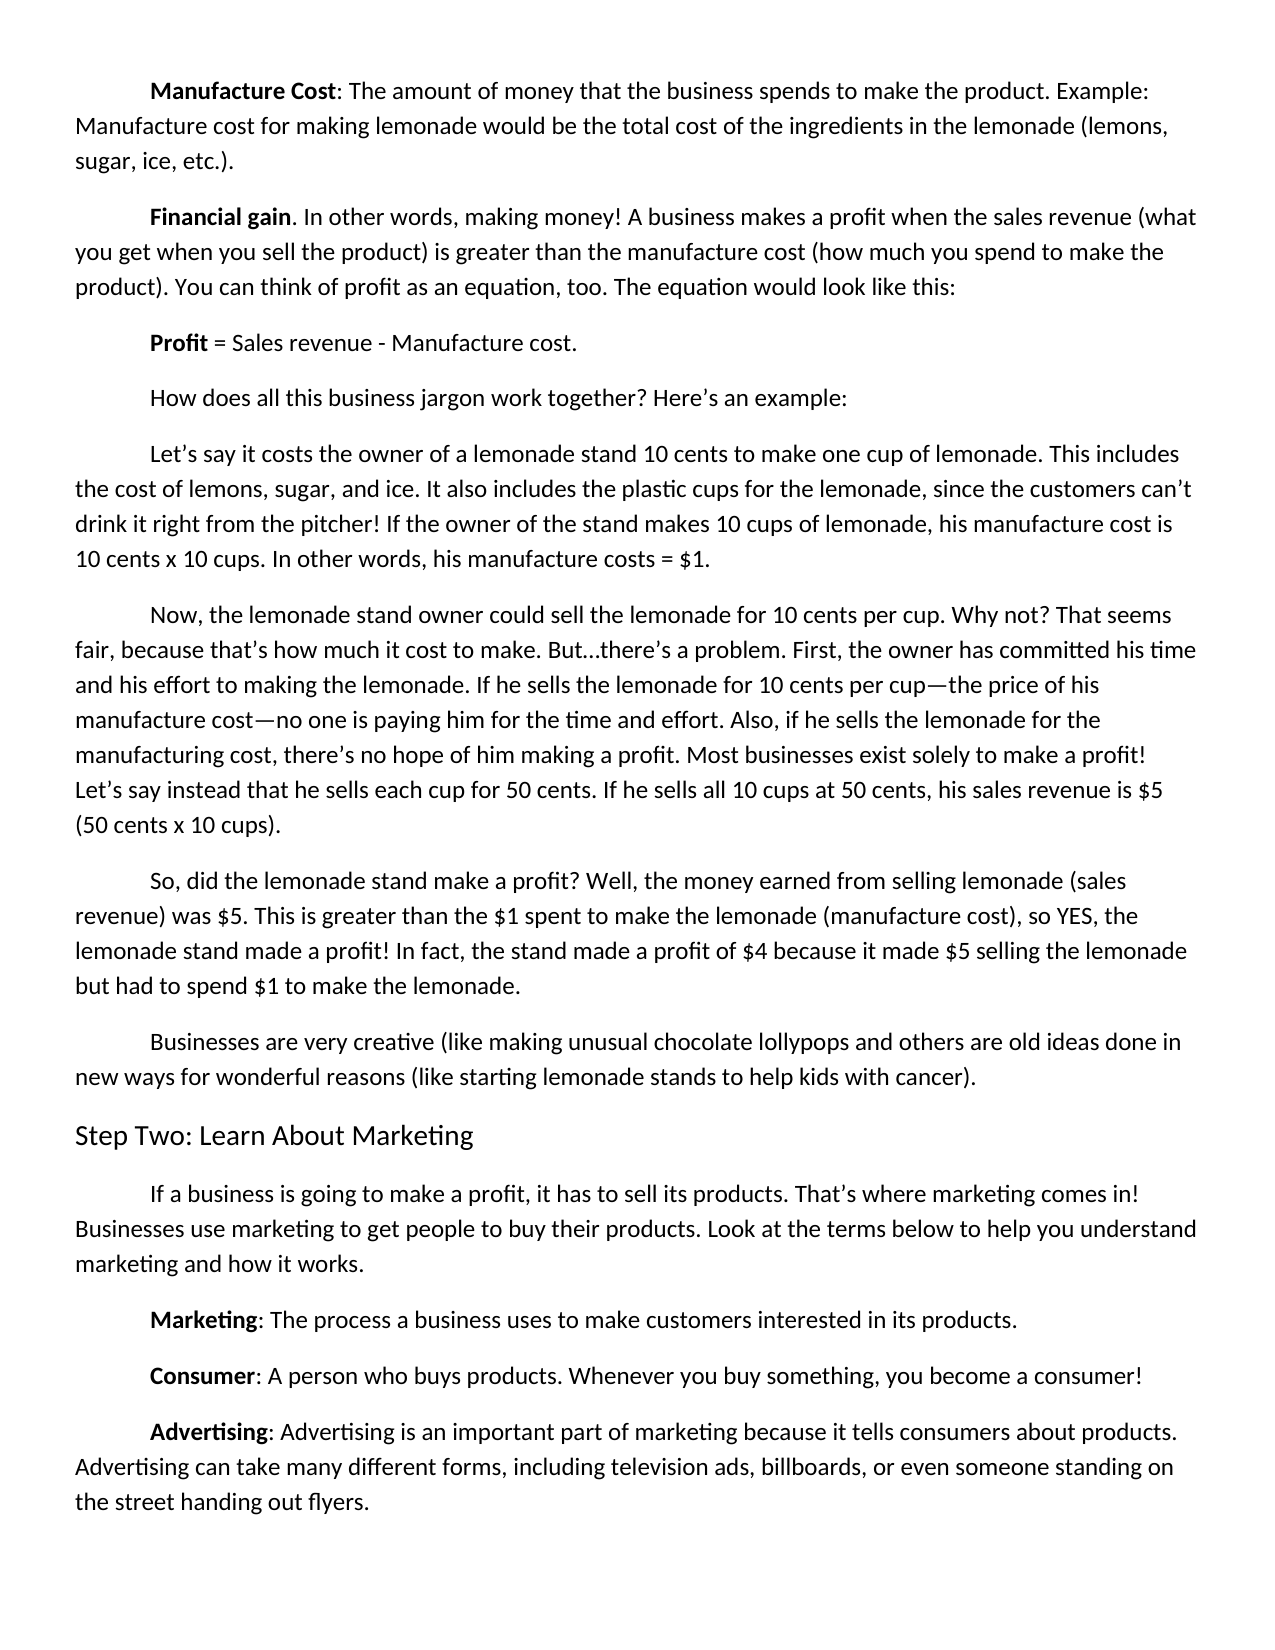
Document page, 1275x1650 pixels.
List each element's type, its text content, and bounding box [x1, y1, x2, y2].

text If a business is going to make a profit, it has to sell its products. That’s where marketing comes in! Businesses use marketing to get people to buy their products. Look at the terms below to help you understand marketing and how it works. [75, 1178, 1200, 1279]
text Manufacture Cost: The amount of money that the business spends to make the product. Example: Manufacture cost for making lemonade would be the total cost of the ingredients in the lemonade (lemons, sugar, ice, etc.). [75, 75, 1200, 176]
text Profit = Sales revenue - Manufacture cost. [75, 327, 1200, 357]
text Financial gain. In other words, making money! A business makes a profit when the sales revenue (what you get when you sell the product) is greater than the manufacture cost (how much you spend to make the product). You can think of profit as an equation, too. The equation would look like this: [75, 201, 1200, 301]
text Businesses are very creative (like making unusual chocolate lollypops and others are old ideas done in new ways for wonderful reasons (like starting lemonade stands to help kids with cancer). [75, 1026, 1200, 1091]
text Step Two: Learn About Marketing [75, 1117, 1200, 1152]
text Let’s say it costs the owner of a lemonade stand 10 cents to make one cup of lemonade. This includes the cost of lemons, sugar, and ice. It also includes the plastic cups for the lemonade, since the customers can’t drink it right from the pitcher! If the owner of the stand makes 10 cups of lemonade, his manufacture cost is 10 cents x 10 cups. In other words, his manufacture costs = $1. [75, 438, 1200, 574]
text Now, the lemonade stand owner could sell the lemonade for 10 cents per cup. Why not? That seems fair, because that’s how much it cost to make. But…there’s a problem. First, the owner has committed his time and his effort to making the lemonade. If he sells the lemonade for 10 cents per cup—the price of his manufacture cost—no one is paying him for the time and effort. Also, if he sells the lemonade for the manufacturing cost, there’s no hope of him making a profit. Most businesses exist solely to make a profit! Let’s say instead that he sells each cup for 50 cents. If he sells all 10 cups at 50 cents, his sales revenue is $5 (50 cents x 10 cups). [75, 599, 1200, 840]
text How does all this business jargon work together? Here’s an example: [75, 382, 1200, 413]
text Advertising: Advertising is an important part of marketing because it tells consumers about products. Advertising can take many different forms, including television ads, billboards, or even someone standing on the street handing out flyers. [75, 1416, 1200, 1516]
text So, did the lemonade stand make a profit? Well, the money earned from selling lemonade (sales revenue) was $5. This is greater than the $1 spent to make the lemonade (manufacture cost), so YES, the lemonade stand made a profit! In fact, the stand made a profit of $4 because it made $5 selling the lemonade but had to spend $1 to make the lemonade. [75, 865, 1200, 1001]
text Consumer: A person who buys products. Whenever you buy something, you become a consumer! [75, 1360, 1200, 1391]
text Marketing: The process a business uses to make customers interested in its products. [75, 1304, 1200, 1335]
